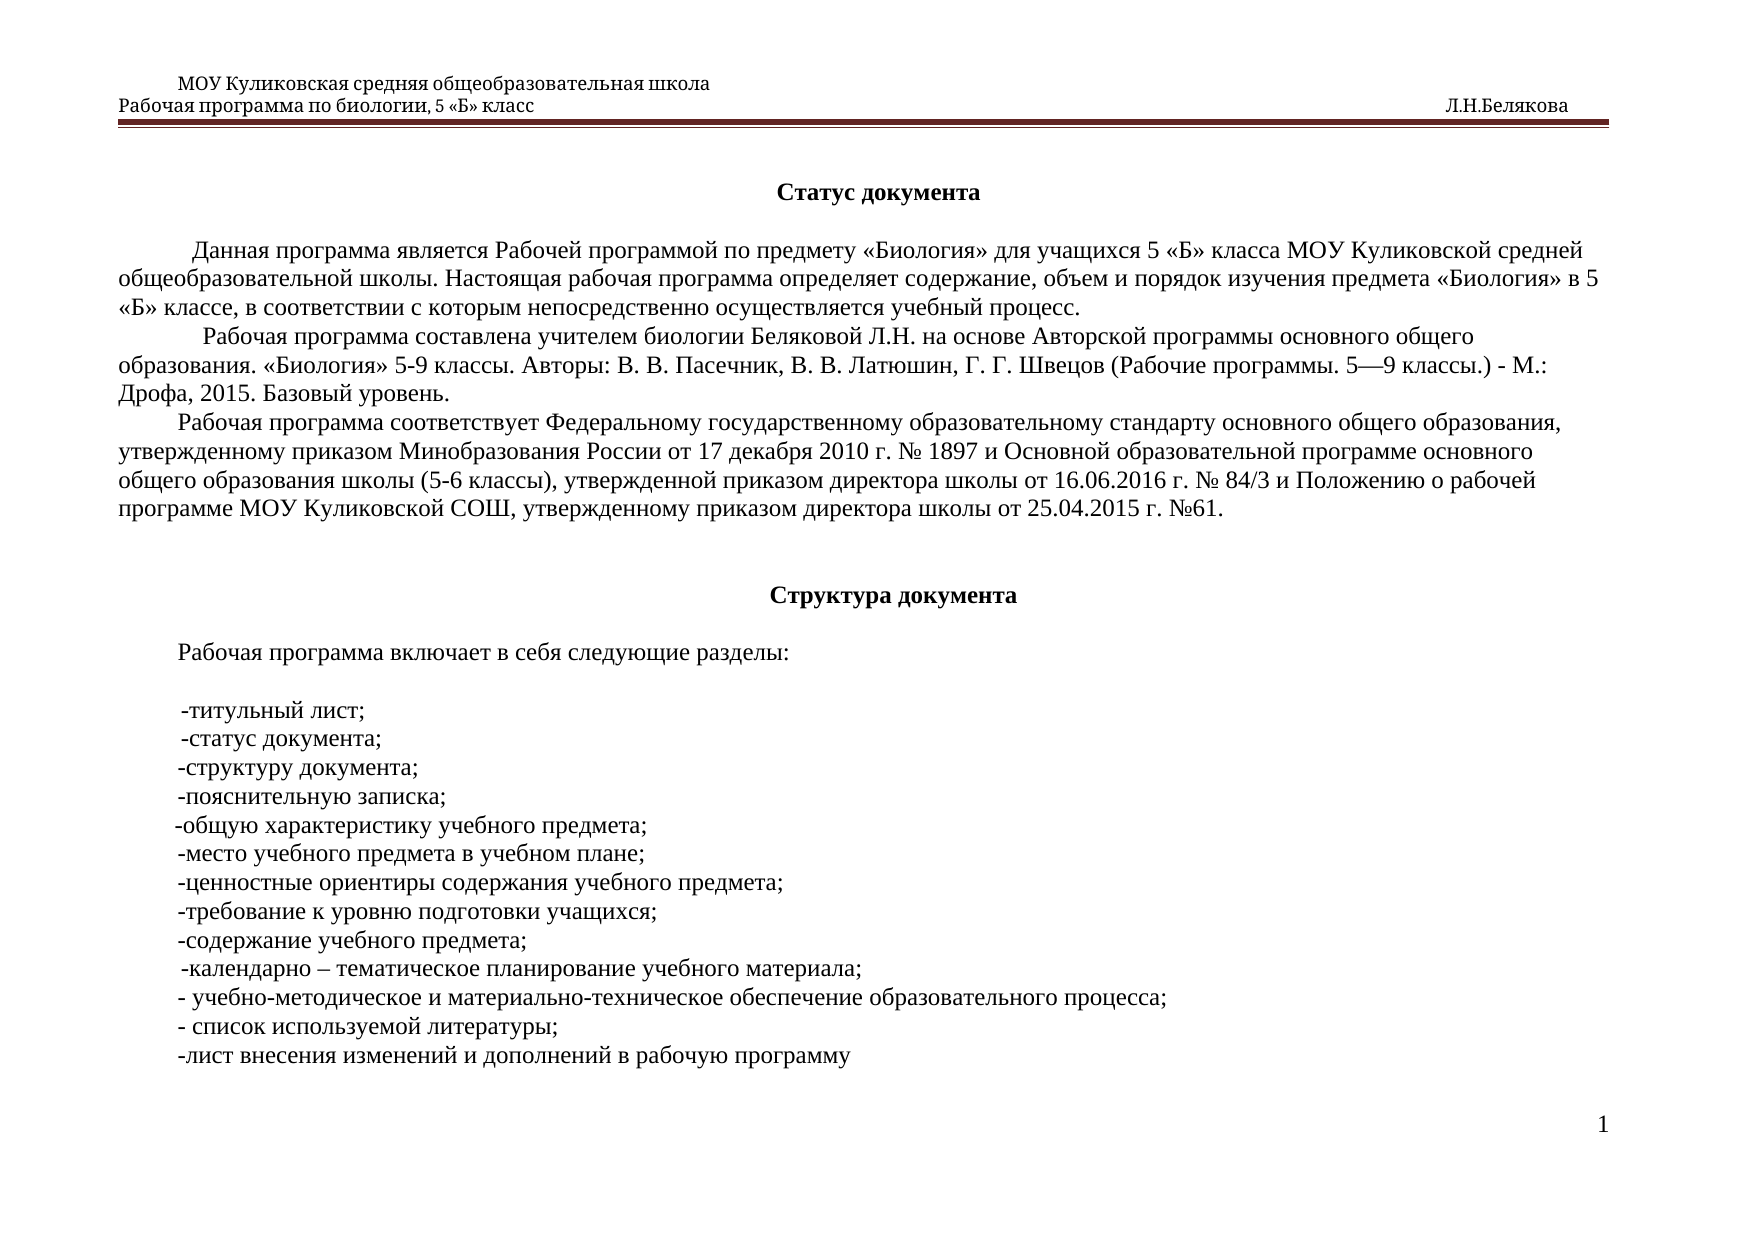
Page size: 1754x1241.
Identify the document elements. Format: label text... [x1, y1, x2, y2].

text -пояснительную записка; [177, 781, 1609, 810]
text -статус документа; [118, 723, 1609, 752]
text Структура документа [118, 580, 1609, 608]
text -титульный лист; [118, 695, 1609, 723]
text Данная программа является Рабочей программой по предмету «Биология» для учащихся 5 «Б» класса МОУ Куликовской средней общеобразовательной школы. Настоящая рабочая программа определяет содержание, объем и порядок изучения предмета «Биология» в 5 «Б» классе, в соответствии с которым непосредственно осуществляется учебный процесс. [118, 235, 1609, 321]
text -место учебного предмета в учебном плане; [177, 838, 1609, 867]
text -ценностные ориентиры содержания учебного предмета; [177, 867, 1609, 896]
text - учебно-методическое и материально-техническое обеспечение образовательного процесса; [177, 982, 1609, 1011]
text -структуру документа; [177, 752, 1609, 781]
text Рабочая программа соответствует Федеральному государственному образовательному стандарту основного общего образования, утвержденному приказом Минобразования России от 17 декабря 2010 г. № 1897 и Основной образовательной программе основного общего образования школы (5-6 классы), утвержденной приказом директора школы от 16.06.2016 г. № 84/3 и Положению о рабочей программе МОУ Куликовской СОШ, утвержденному приказом директора школы от 25.04.2015 г. №61. [118, 407, 1609, 522]
text Рабочая программа составлена учителем биологии Беляковой Л.Н. на основе Авторской программы основного общего образования. «Биология» 5-9 классы. Авторы: В. В. Пасечник, В. В. Латюшин, Г. Г. Швецов (Рабочие программы. 5—9 классы.) - М.: Дрофа, 2015. Базовый уровень. [118, 321, 1609, 407]
text Статус документа [59, 177, 1639, 206]
text -общую характеристику учебного предмета; [156, 810, 1609, 838]
text -содержание учебного предмета; [177, 925, 1609, 953]
text -календарно – тематическое планирование учебного материала; [156, 953, 1609, 982]
text - список используемой литературы; [177, 1011, 1609, 1040]
text -лист внесения изменений и дополнений в рабочую программу [118, 1040, 1609, 1068]
text Рабочая программа включает в себя следующие разделы: [118, 637, 1609, 666]
text -требование к уровню подготовки учащихся; [177, 896, 1609, 925]
